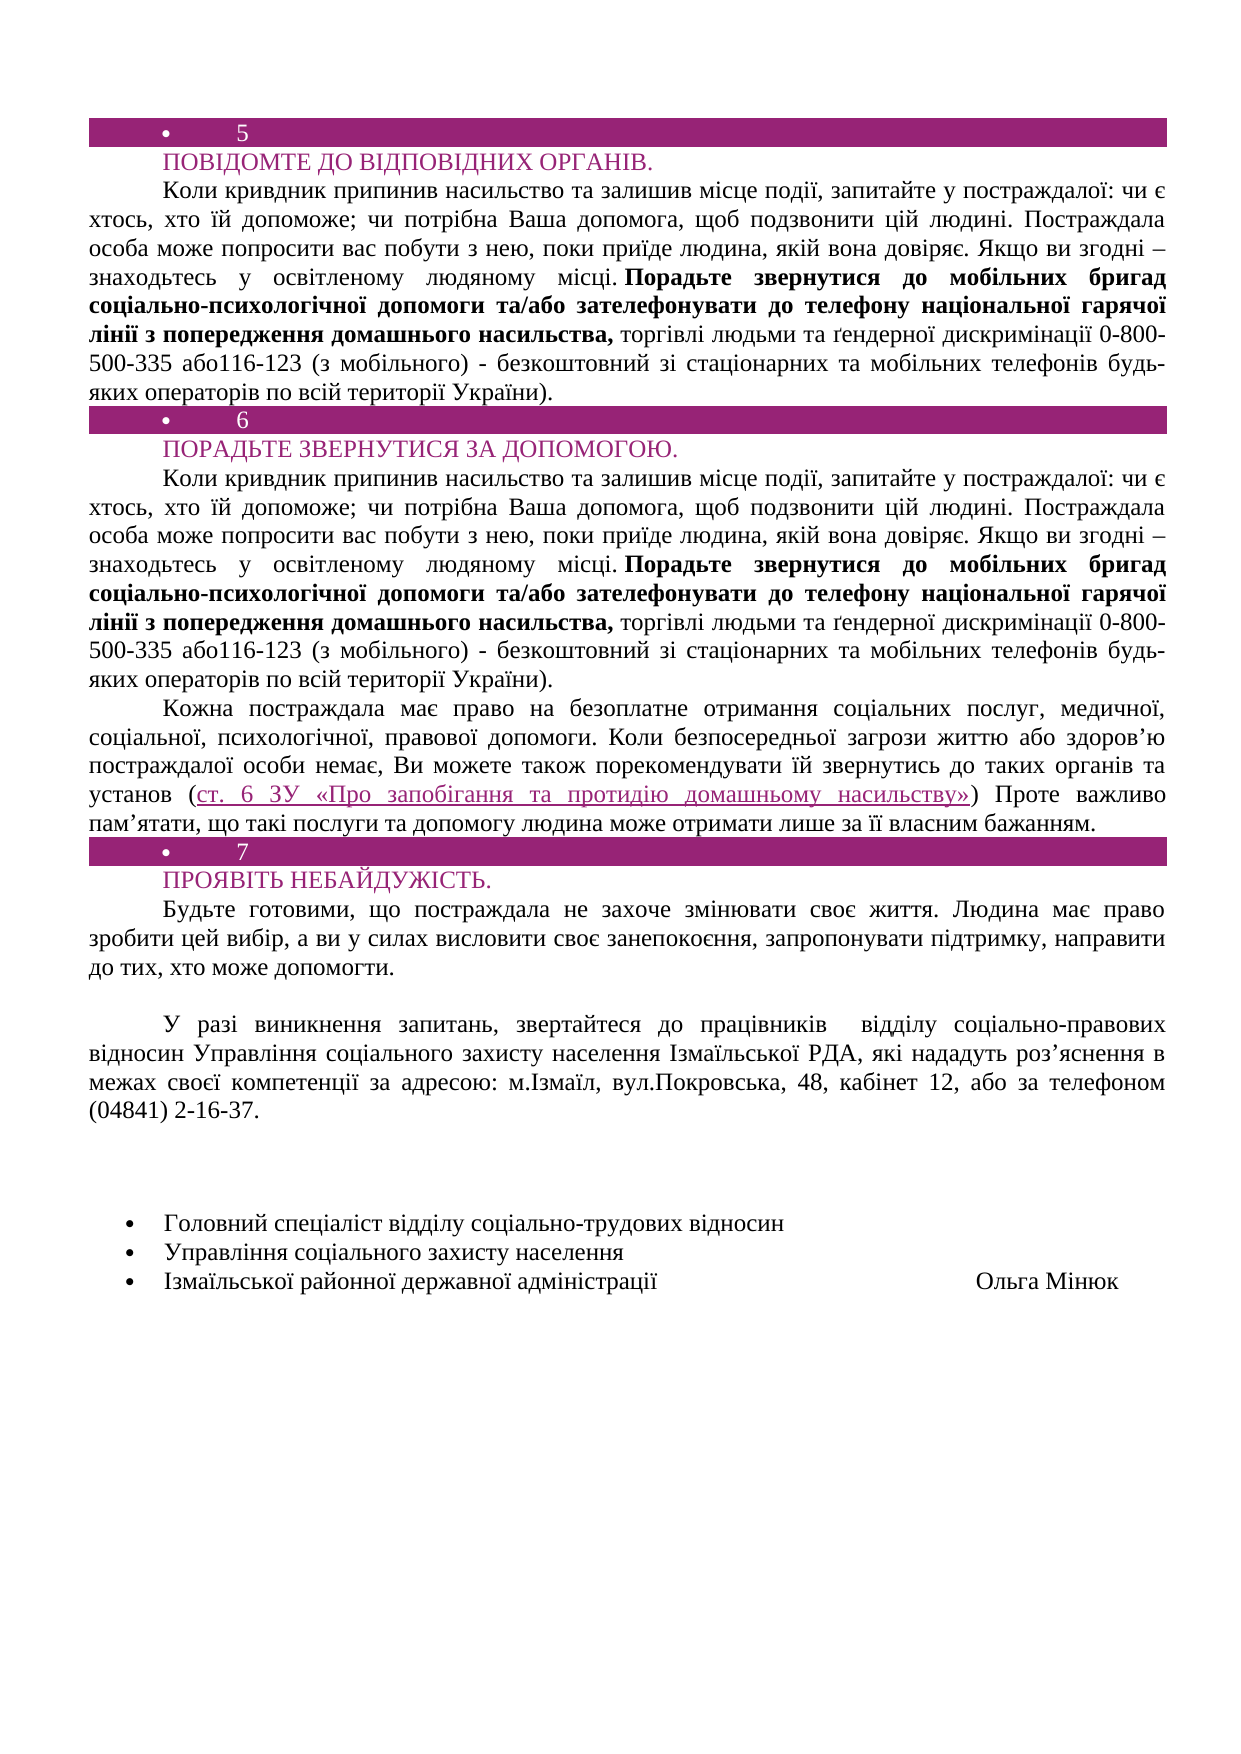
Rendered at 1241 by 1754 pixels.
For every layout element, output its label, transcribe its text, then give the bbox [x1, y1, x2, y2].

list 6 [89, 406, 1167, 434]
text Коли кривдник припинив насильство та залишив місце події, запитайте у постраждалої: чи є хтось, хто їй допоможе; чи потрібна Ваша допомога, щоб подзвонити цій людині. Постраждала особа може попросити вас побути з нею, поки приїде людина, якій вона довіряє. Якщо ви згодні – знаходьтесь у освітленому людяному місці. Порадьте звернутися до мобільних бригад соціально-психологічної допомоги та/або зателефонувати до телефону національної гарячої лінії з попередження домашнього насильства, торгівлі людьми та ґендерної дискримінації 0-800-500-335 або116-123 (з мобільного) - безкоштовний зі стаціонарних та мобільних телефонів будь-яких операторів по всій території України). [89, 176, 1167, 406]
text ПОВІДОМТЕ ДО ВІДПОВІДНИХ ОРГАНІВ. [89, 147, 1167, 176]
text Будьте готовими, що постраждала не захоче змінювати своє життя. Людина має право зробити цей вибір, а ви у силах висловити своє занепокоєння, запропонувати підтримку, направити до тих, хто може допомогти. [89, 894, 1167, 981]
list 7 [89, 837, 1167, 866]
list Управління соціального захисту населення [126, 1237, 1167, 1266]
text Коли кривдник припинив насильство та залишив місце події, запитайте у постраждалої: чи є хтось, хто їй допоможе; чи потрібна Ваша допомога, щоб подзвонити цій людині. Постраждала особа може попросити вас побути з нею, поки приїде людина, якій вона довіряє. Якщо ви згодні – знаходьтесь у освітленому людяному місці. Порадьте звернутися до мобільних бригад соціально-психологічної допомоги та/або зателефонувати до телефону національної гарячої лінії з попередження домашнього насильства, торгівлі людьми та ґендерної дискримінації 0-800-500-335 або116-123 (з мобільного) - безкоштовний зі стаціонарних та мобільних телефонів будь-яких операторів по всій території України). [89, 463, 1167, 693]
list Ізмаїльської районної державної адміністрації Ольга Мінюк [126, 1266, 1167, 1294]
text ПРОЯВІТЬ НЕБАЙДУЖІСТЬ. [89, 866, 1167, 894]
text Кожна постраждала має право на безоплатне отримання соціальних послуг, медичної, соціальної, психологічної, правової допомоги. Коли безпосередньої загрози життю або здоров’ю постраждалої особи немає, Ви можете також порекомендувати їй звернутись до таких органів та установ (ст. 6 ЗУ «Про запобігання та протидію домашньому насильству») Проте важливо пам’ятати, що такі послуги та допомогу людина може отримати лише за її власним бажанням. [89, 693, 1167, 837]
list Головний спеціаліст відділу соціально-трудових відносин [126, 1208, 1167, 1237]
text У разі виникнення запитань, звертайтеся до працівників відділу соціально-правових відносин Управління соціального захисту населення Ізмаїльської РДА, які нададуть роз’яснення в межах своєї компетенції за адресою: м.Ізмаїл, вул.Покровська, 48, кабінет 12, або за телефоном (04841) 2-16-37. [89, 1009, 1167, 1124]
list 5 [89, 118, 1167, 147]
text ПОРАДЬТЕ ЗВЕРНУТИСЯ ЗА ДОПОМОГОЮ. [89, 434, 1167, 463]
